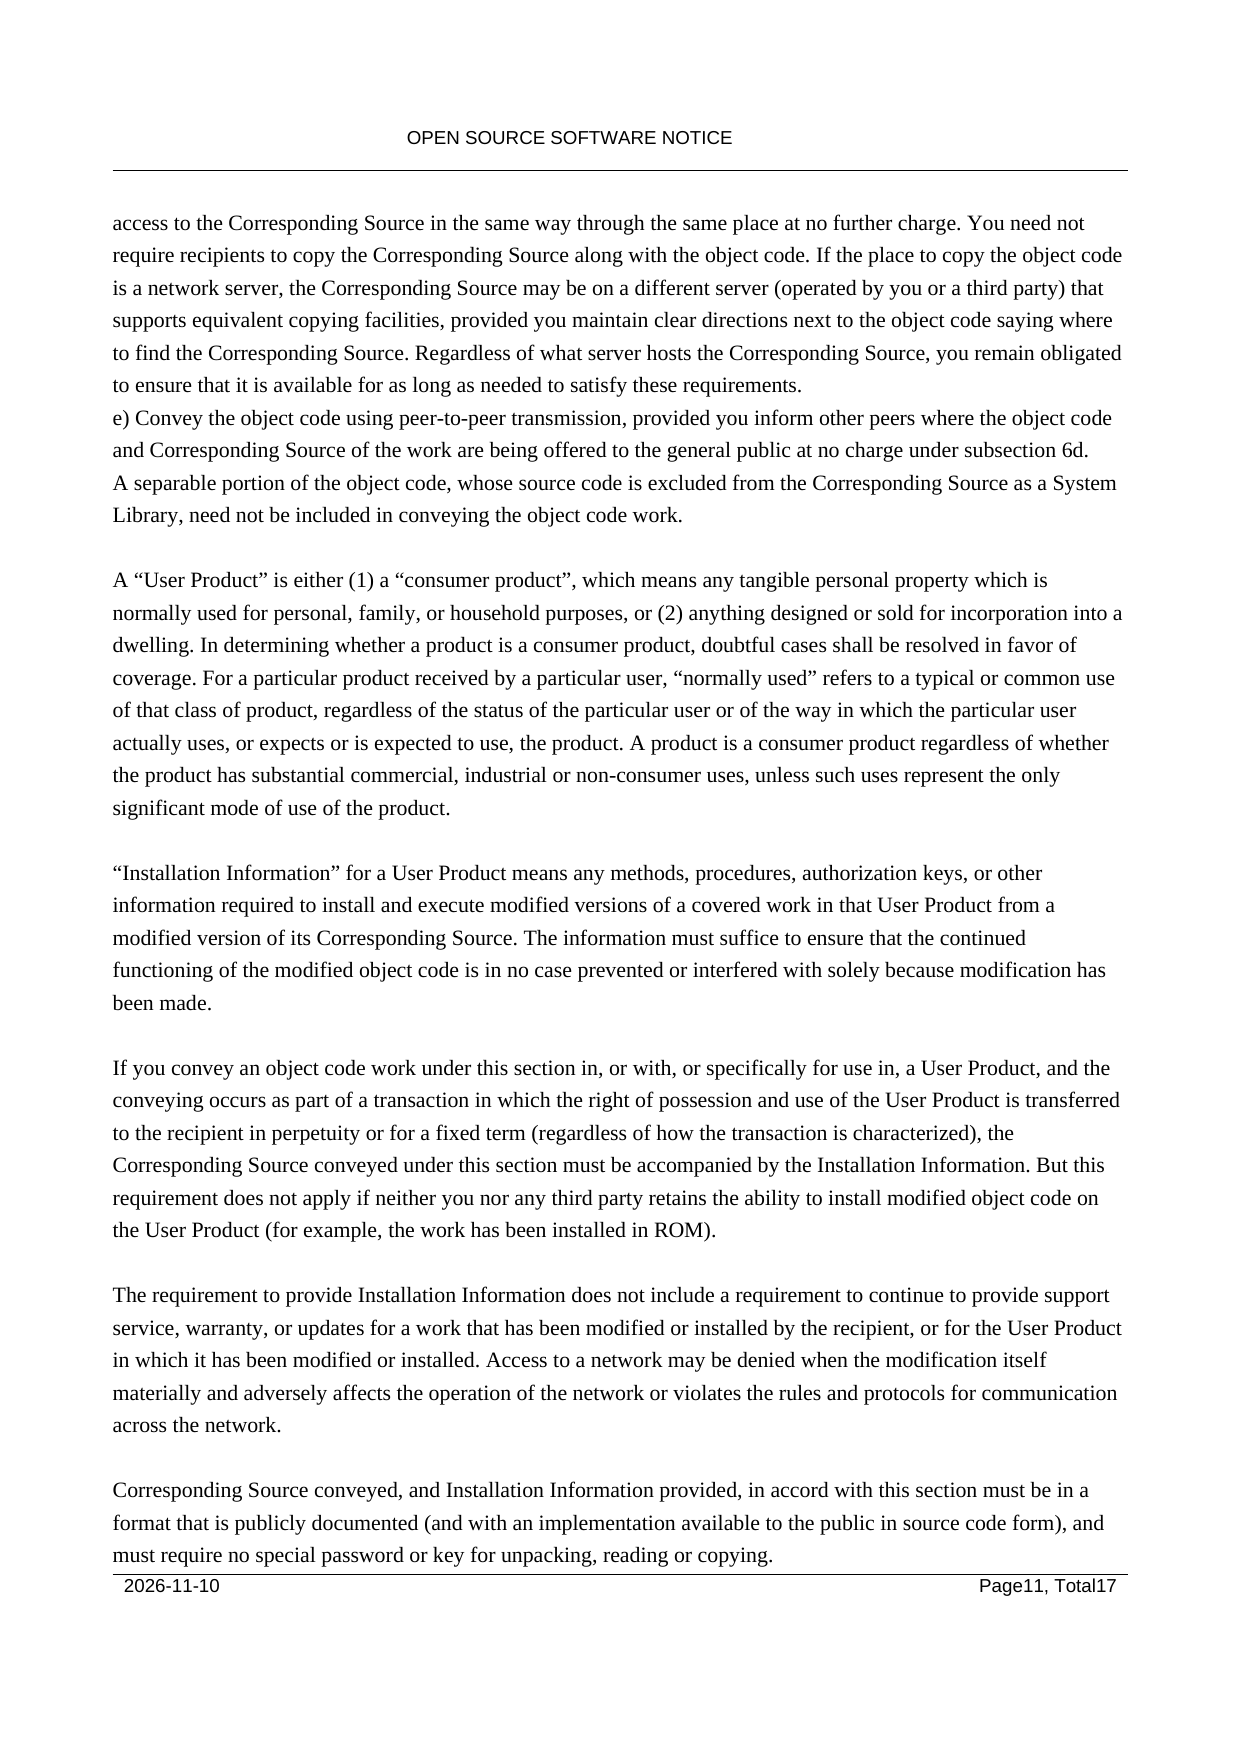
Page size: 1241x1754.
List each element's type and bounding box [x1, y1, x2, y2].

text [112, 206, 1128, 1571]
